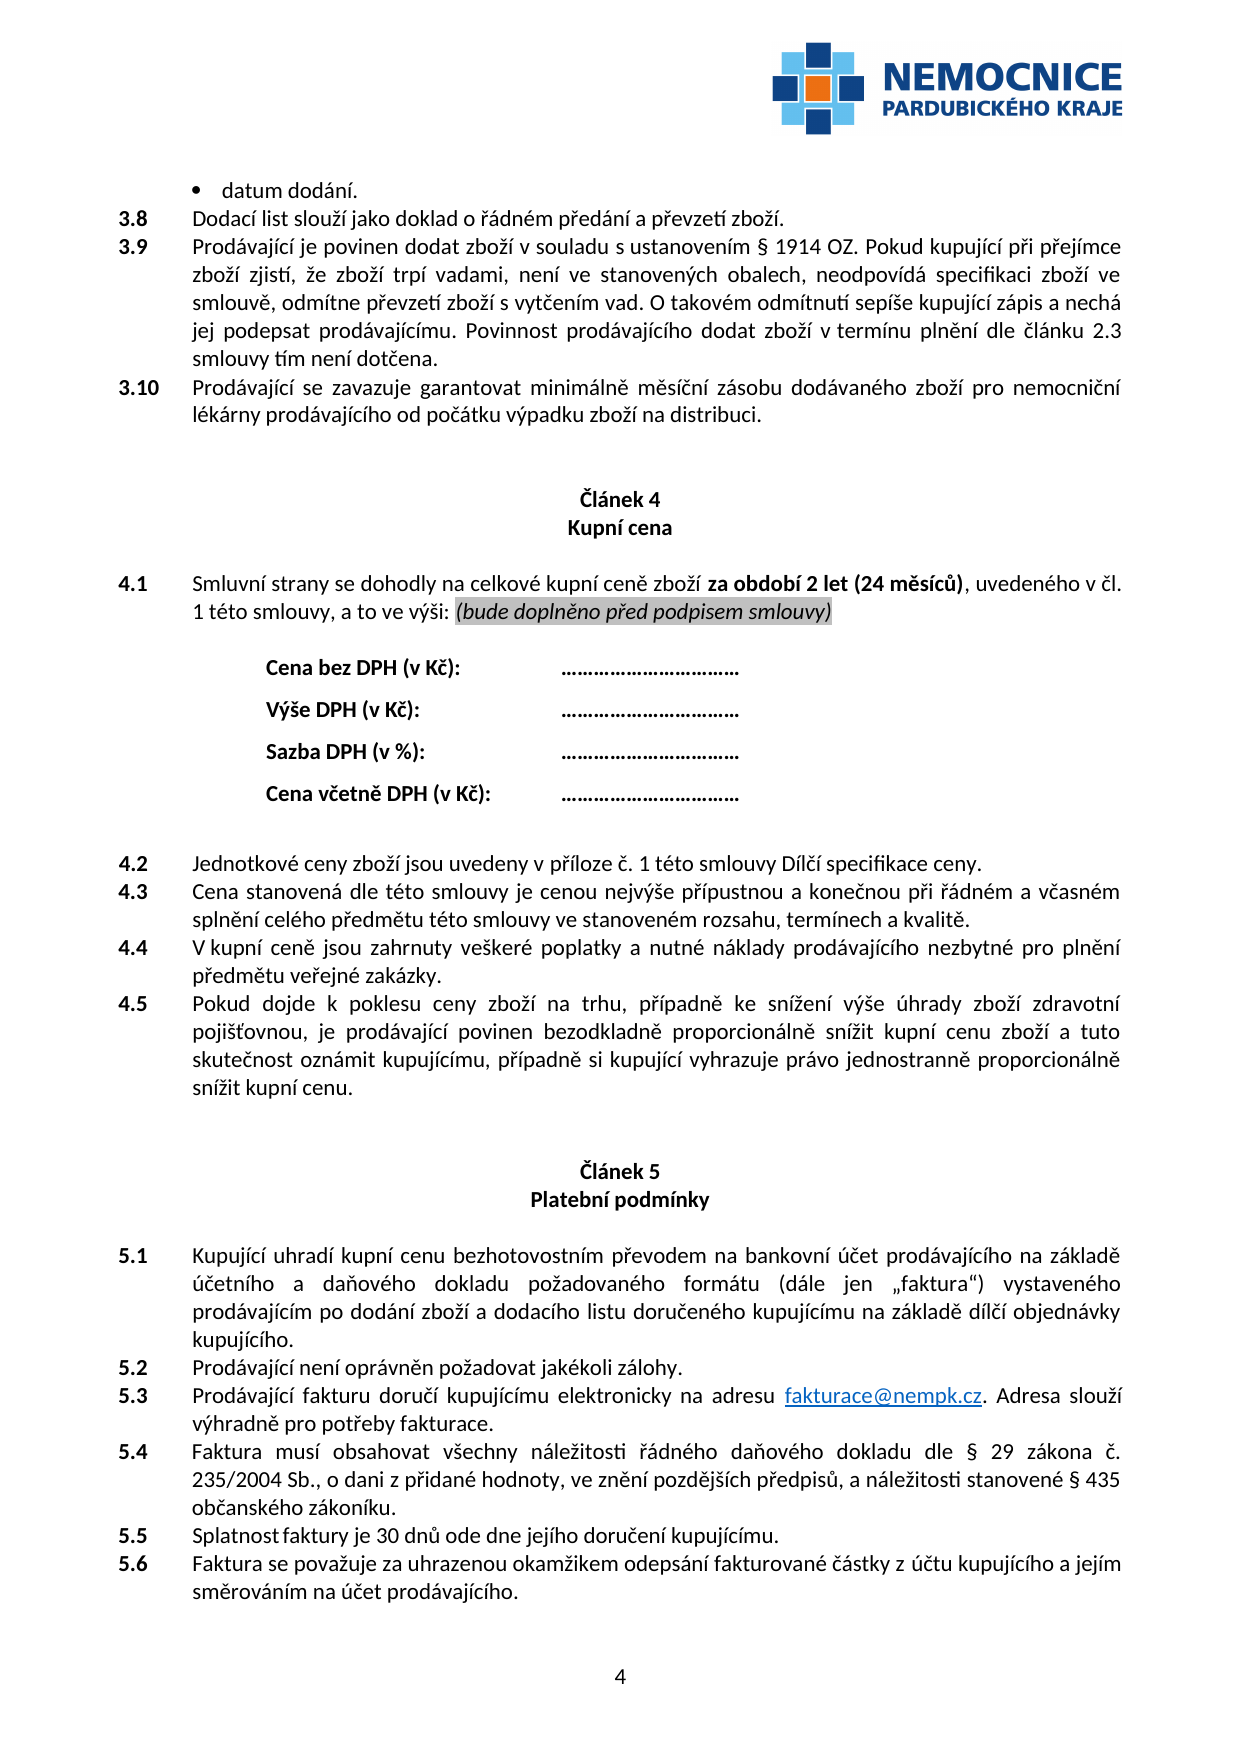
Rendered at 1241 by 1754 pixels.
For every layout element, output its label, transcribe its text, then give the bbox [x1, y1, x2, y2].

text Kupní cena [118, 513, 1122, 541]
text Článek 4 [118, 485, 1122, 513]
text 3.10 Prodávající se zavazuje garantovat minimálně měsíční zásobu dodávaného zboží pro nemocniční lékárny prodávajícího od počátku výpadku zboží na distribuci. [118, 373, 1122, 429]
text Článek 5 [118, 1157, 1122, 1185]
text 5.2 Prodávající není oprávněn požadovat jakékoli zálohy. [118, 1353, 1122, 1381]
text 5.1 Kupující uhradí kupní cenu bezhotovostním převodem na bankovní účet prodávajícího na základě účetního a daňového dokladu požadovaného formátu (dále jen „faktura“) vystaveného prodávajícím po dodání zboží a dodacího listu doručeného kupujícímu na základě dílčí objednávky kupujícího. [118, 1241, 1122, 1353]
text 5.4 Faktura musí obsahovat všechny náležitosti řádného daňového dokladu dle § 29 zákona č. 235/2004 Sb., o dani z přidané hodnoty, ve znění pozdějších předpisů, a náležitosti stanovené § 435 občanského zákoníku. [118, 1437, 1122, 1521]
text 4.1 Smluvní strany se dohodly na celkové kupní ceně zboží za období 2 let (24 měsíců), uvedeného v čl. 1 této smlouvy, a to ve výši: (bude doplněno před podpisem smlouvy) [118, 569, 1122, 625]
picture [771, 41, 1123, 136]
text 4.3 Cena stanovená dle této smlouvy je cenou nejvýše přípustnou a konečnou při řádném a včasném splnění celého předmětu této smlouvy ve stanoveném rozsahu, termínech a kvalitě. [118, 877, 1122, 933]
text 3.8 Dodací list slouží jako doklad o řádném předání a převzetí zboží. [118, 204, 1122, 232]
text Výše DPH (v Kč): …………………………… [118, 695, 1122, 723]
text Platební podmínky [118, 1185, 1122, 1213]
text Sazba DPH (v %): …………………………… [118, 737, 1122, 765]
text 5.5 Splatnost faktury je 30 dnů ode dne jejího doručení kupujícímu. [118, 1521, 1122, 1549]
text 4.4 V kupní ceně jsou zahrnuty veškeré poplatky a nutné náklady prodávajícího nezbytné pro plnění předmětu veřejné zakázky. [118, 933, 1122, 989]
text Cena bez DPH (v Kč): …………………………… [118, 653, 1122, 681]
text 4.5 Pokud dojde k poklesu ceny zboží na trhu, případně ke snížení výše úhrady zboží zdravotní pojišťovnou, je prodávající povinen bezodkladně proporcionálně snížit kupní cenu zboží a tuto skutečnost oznámit kupujícímu, případně si kupující vyhrazuje právo jednostranně proporcionálně snížit kupní cenu. [118, 989, 1122, 1101]
text 5.3 Prodávající fakturu doručí kupujícímu elektronicky na adresu fakturace@nempk.cz. Adresa slouží výhradně pro potřeby fakturace. [118, 1381, 1122, 1437]
text Cena včetně DPH (v Kč): …………………………… [118, 779, 1122, 807]
text 5.6 Faktura se považuje za uhrazenou okamžikem odepsání fakturované částky z účtu kupujícího a jejím směrováním na účet prodávajícího. [118, 1549, 1122, 1605]
list datum dodání. [192, 176, 1122, 204]
text 3.9 Prodávající je povinen dodat zboží v souladu s ustanovením § 1914 OZ. Pokud kupující při přejímce zboží zjistí, že zboží trpí vadami, není ve stanovených obalech, neodpovídá specifikaci zboží ve smlouvě, odmítne převzetí zboží s vytčením vad. O takovém odmítnutí sepíše kupující zápis a nechá jej podepsat prodávajícímu. Povinnost prodávajícího dodat zboží v termínu plnění dle článku 2.3 smlouvy tím není dotčena. [118, 232, 1122, 373]
text 4.2 Jednotkové ceny zboží jsou uvedeny v příloze č. 1 této smlouvy Dílčí specifikace ceny. [118, 849, 1122, 877]
